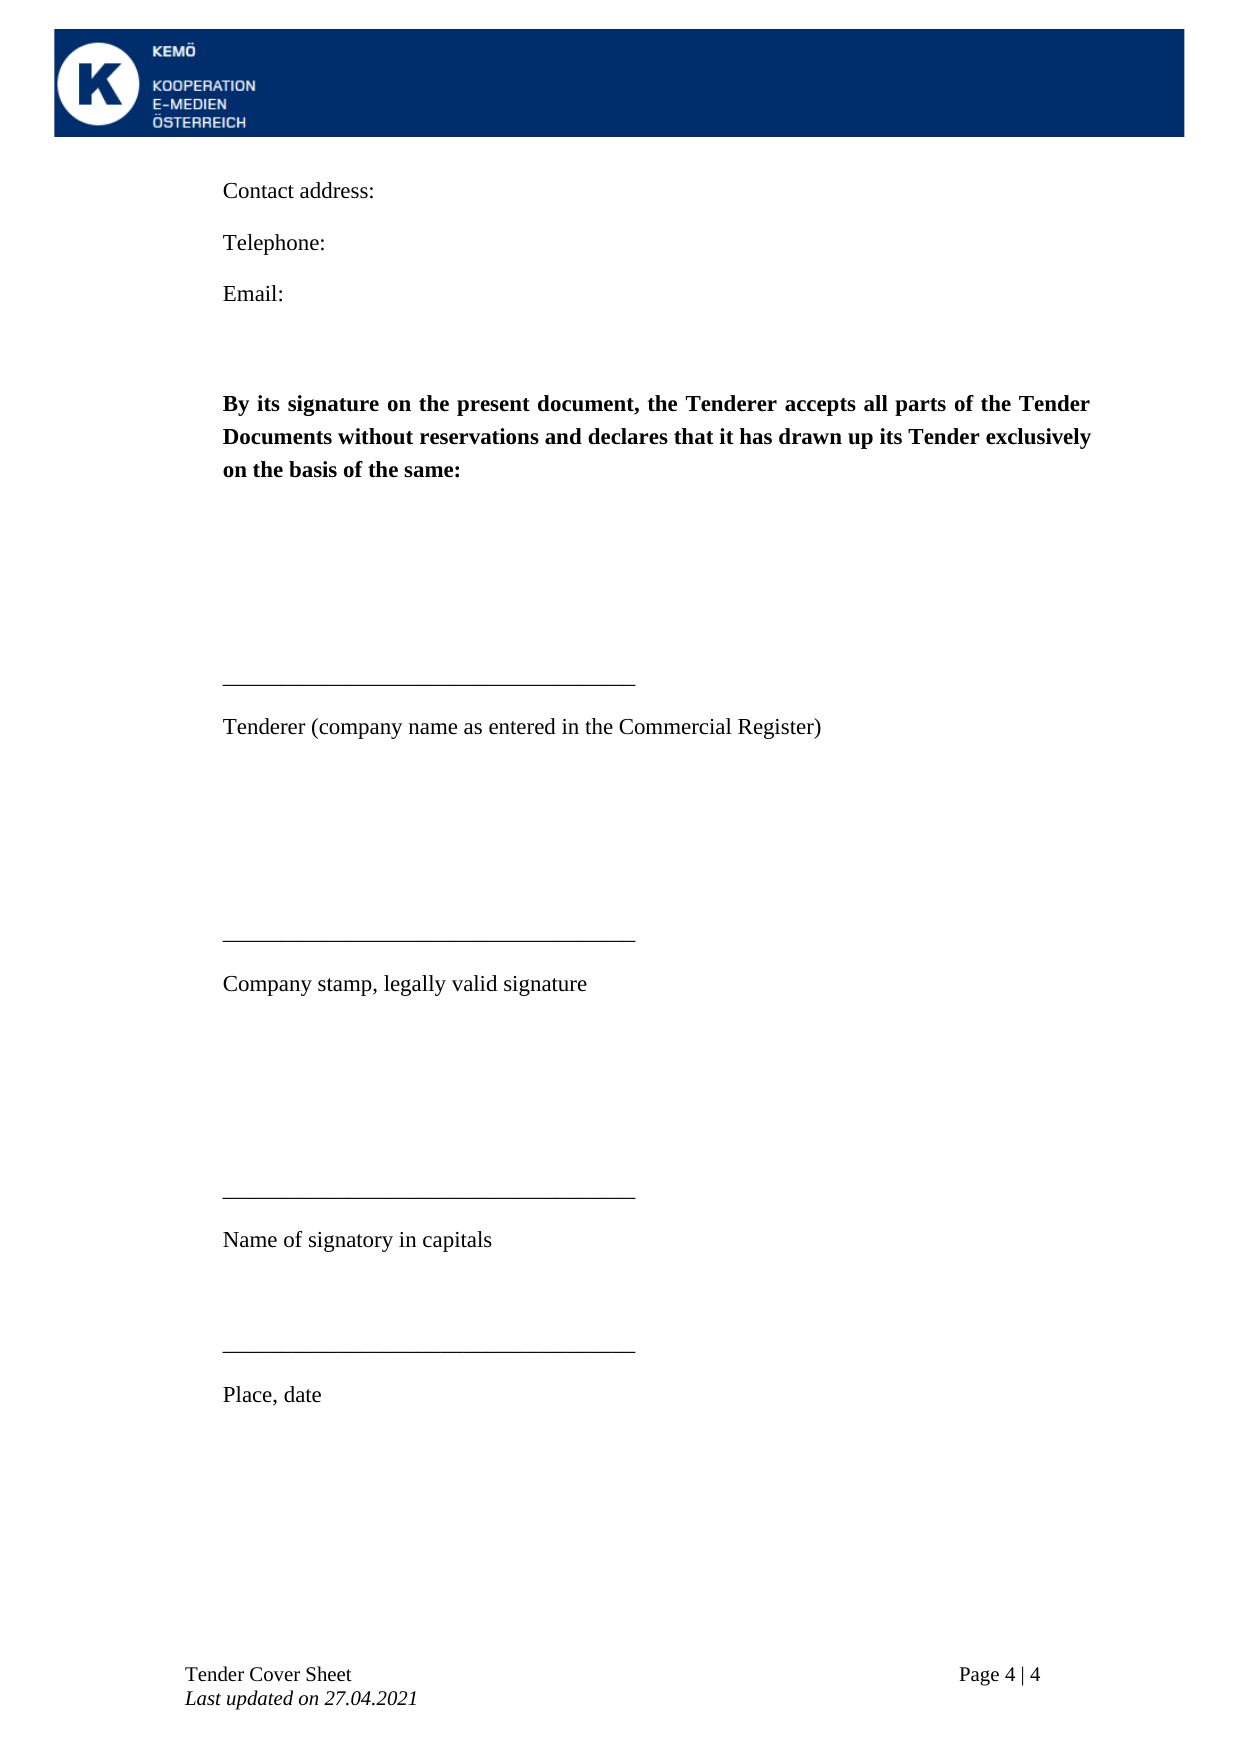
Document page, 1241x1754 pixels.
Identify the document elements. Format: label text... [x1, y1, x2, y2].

text Company stamp, legally valid signature [223, 970, 1092, 996]
text ____________________________________ [223, 1329, 1092, 1356]
text ____________________________________ [223, 1175, 1092, 1202]
text Place, date [148, 1381, 1092, 1407]
text Name of signatory in capitals [223, 1227, 1092, 1253]
text Tenderer (company name as entered in the Commercial Register) [223, 713, 1092, 739]
text ____________________________________ [223, 662, 1092, 688]
text Telephone: [223, 228, 1092, 255]
picture [53, 29, 1183, 136]
text Email: [223, 280, 1092, 306]
text Contact address: [223, 177, 1092, 203]
text ____________________________________ [223, 918, 1092, 945]
text By its signature on the present document, the Tenderer accepts all parts of the Tender Documents without reservations and declares that it has drawn up its Tender exclusively on the basis of the same: [223, 383, 1092, 483]
